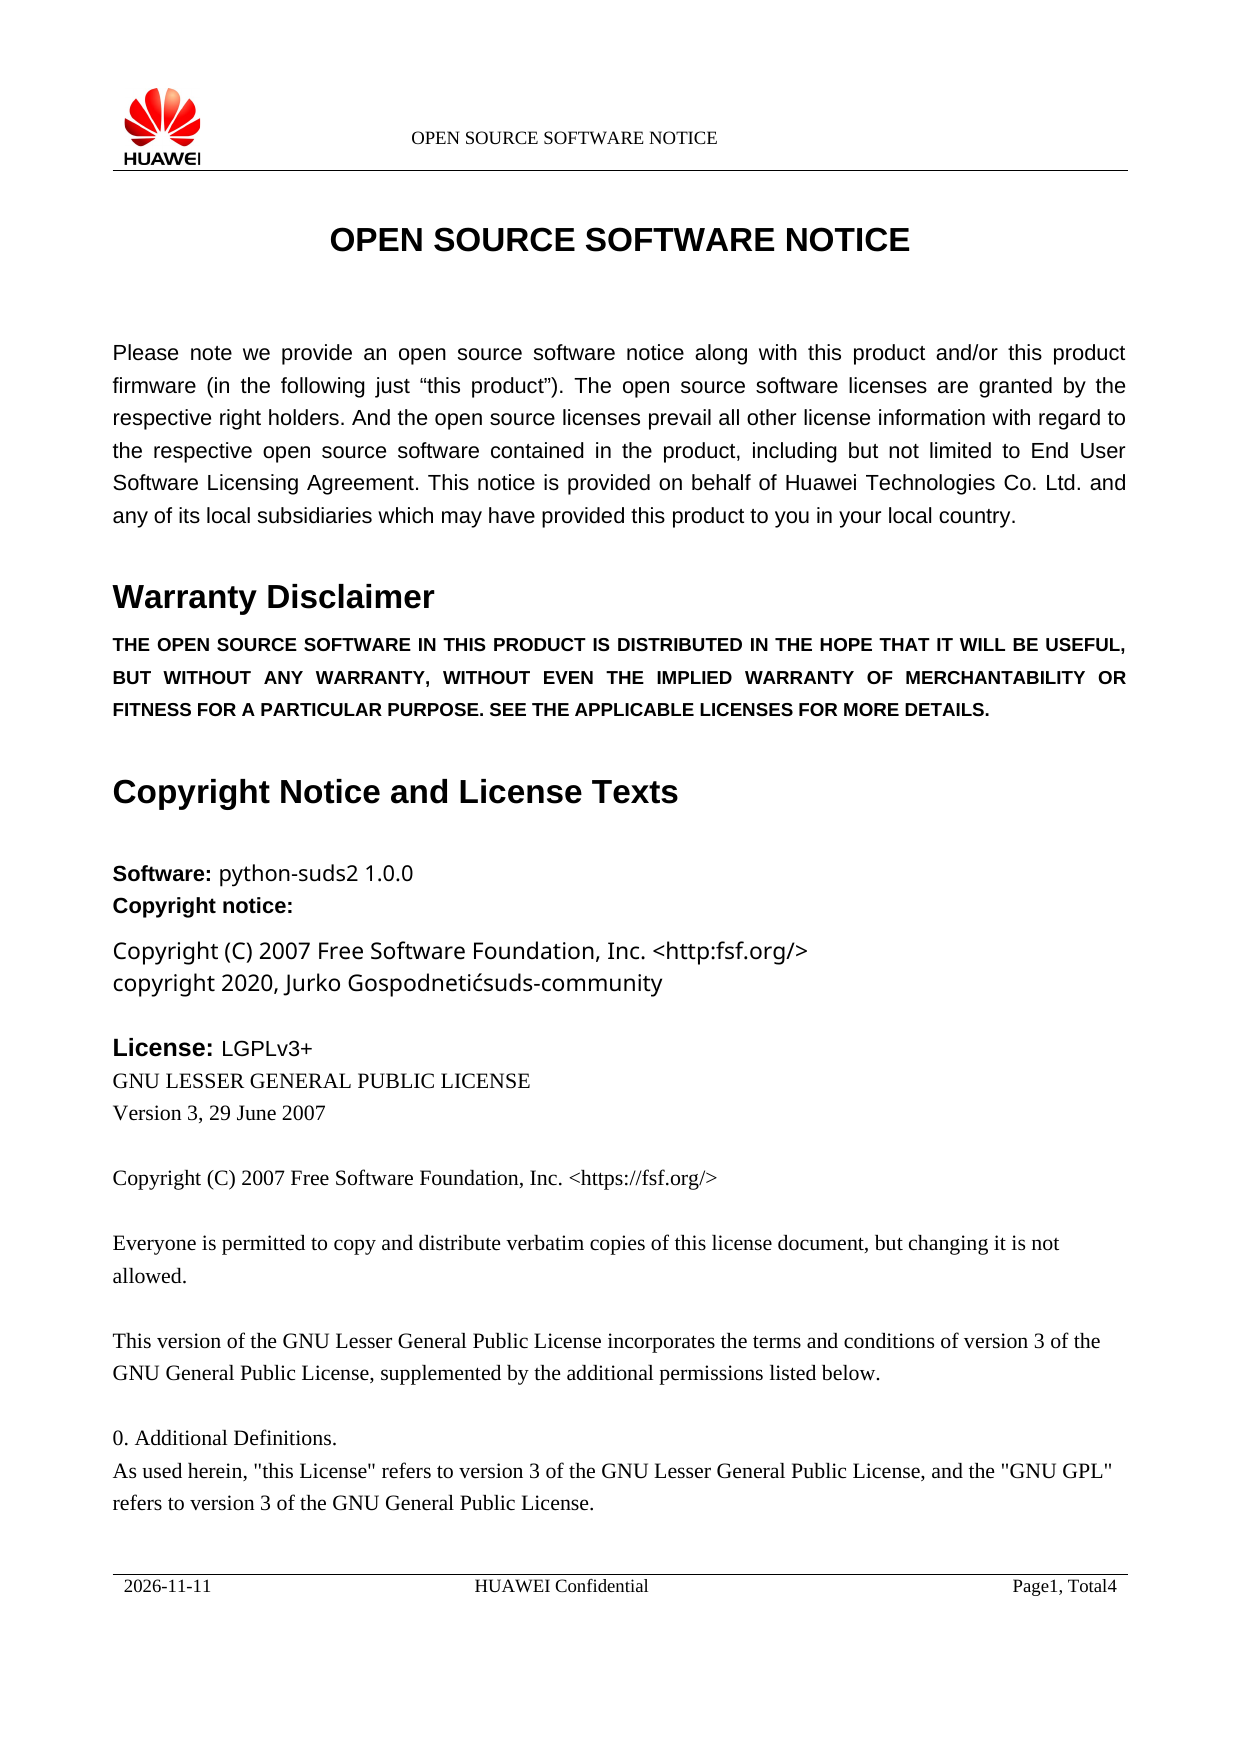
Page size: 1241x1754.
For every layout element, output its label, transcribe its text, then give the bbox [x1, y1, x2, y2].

text Copyright Notice and License Texts [112, 759, 1128, 824]
picture [124, 88, 201, 165]
text Copyright notice: [112, 889, 1128, 921]
text Warranty Disclaimer [112, 564, 1128, 629]
text Please note we provide an open source software notice along with this product and/or this product firmware (in the following just “this product”). The open source software licenses are granted by the respective right holders. And the open source licenses prevail all other license information with regard to the respective open source software contained in the product, including but not limited to End User Software Licensing Agreement. This notice is provided on behalf of Huawei Technologies Co. Ltd. and any of its local subsidiaries which may have provided this product to you in your local country. [112, 336, 1128, 531]
text License: LGPLv3+ [112, 1031, 1128, 1064]
title Software: python-suds2 1.0.0 [112, 856, 1128, 889]
text Copyright (C) 2007 Free Software Foundation, Inc. <http:fsf.org/> copyright 2020, Jurko Gospodnetićsuds-community [112, 934, 1128, 1031]
text The open source software in this product is distributed in the hope that it will be useful, but WITHOUT ANY WARRANTY, without even the implied warranty of MERCHANTABILITY or FITNESS FOR A PARTICULAR PURPOSE. See the applicable licenses for more details. [112, 629, 1128, 726]
text OPEN SOURCE SOFTWARE NOTICE [112, 206, 1128, 271]
